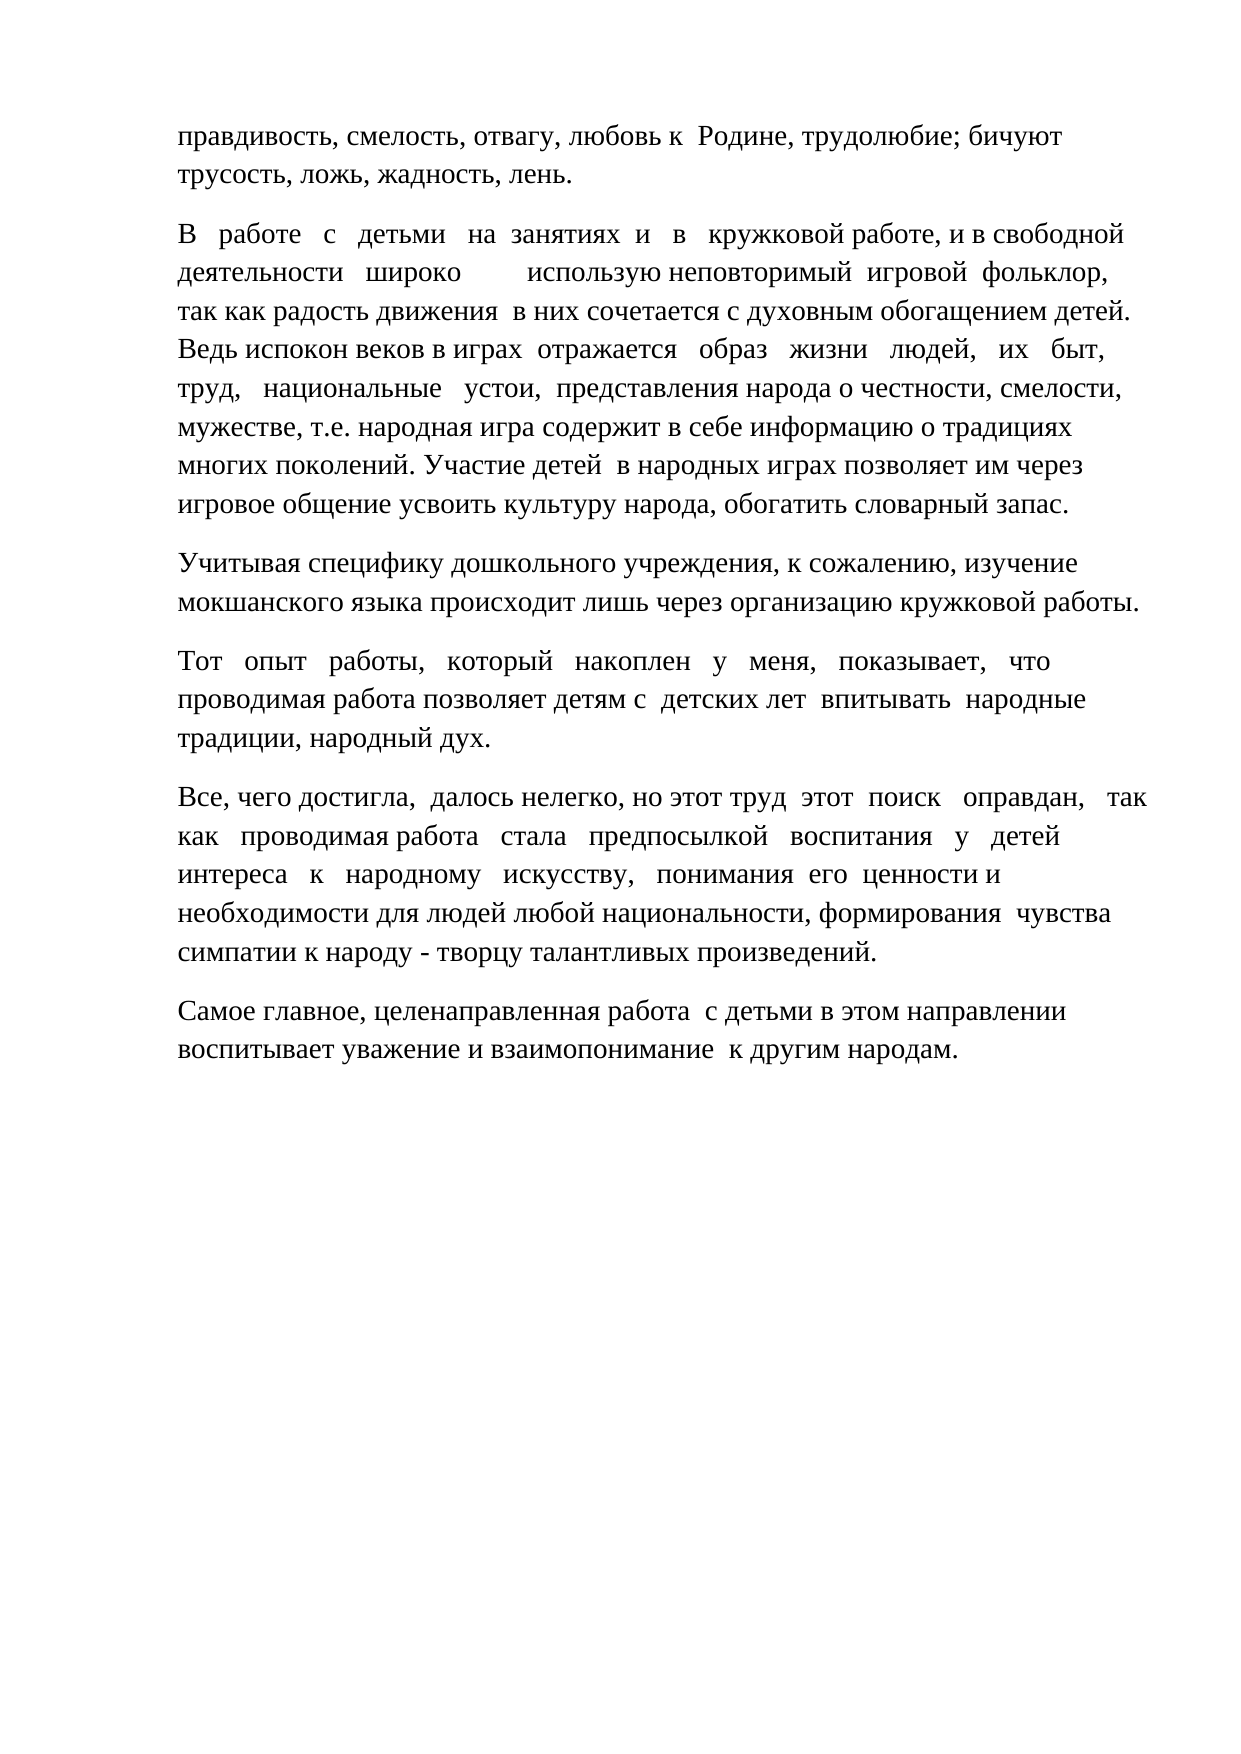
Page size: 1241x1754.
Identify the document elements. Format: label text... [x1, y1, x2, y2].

text Самое главное, целенаправленная работа с детьми в этом направлении воспитывает уважение и взаимопонимание к другим народам. [177, 993, 1152, 1065]
text Учитывая специфику дошкольного учреждения, к сожалению, изучение мокшанского языка происходит лишь через организацию кружковой работы. [177, 545, 1152, 617]
text Все, чего достигла, далось нелегко, но этот труд этот поиск оправдан, так как проводимая работа стала предпосылкой воспитания у детей интереса к народному искусству, понимания его ценности и необходимости для людей любой национальности, формирования чувства симпатии к народу - творцу талантливых произведений. [177, 779, 1152, 967]
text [177, 118, 1152, 190]
text В работе с детьми на занятиях и в кружковой работе, и в свободной деятельности широко использую неповторимый игровой фольклор, так как радость движения в них сочетается с духовным обогащением детей. Ведь испокон веков в играх отражается образ жизни людей, их быт, труд, национальные устои, представления народа о честности, смелости, мужестве, т.е. народная игра содержит в себе информацию о традициях многих поколений. Участие детей в народных играх позволяет им через игровое общение усвоить культуру народа, обогатить словарный запас. [177, 216, 1152, 519]
text Тот опыт работы, который накоплен у меня, показывает, что проводимая работа позволяет детям с детских лет впитывать народные традиции, народный дух. [177, 643, 1152, 754]
